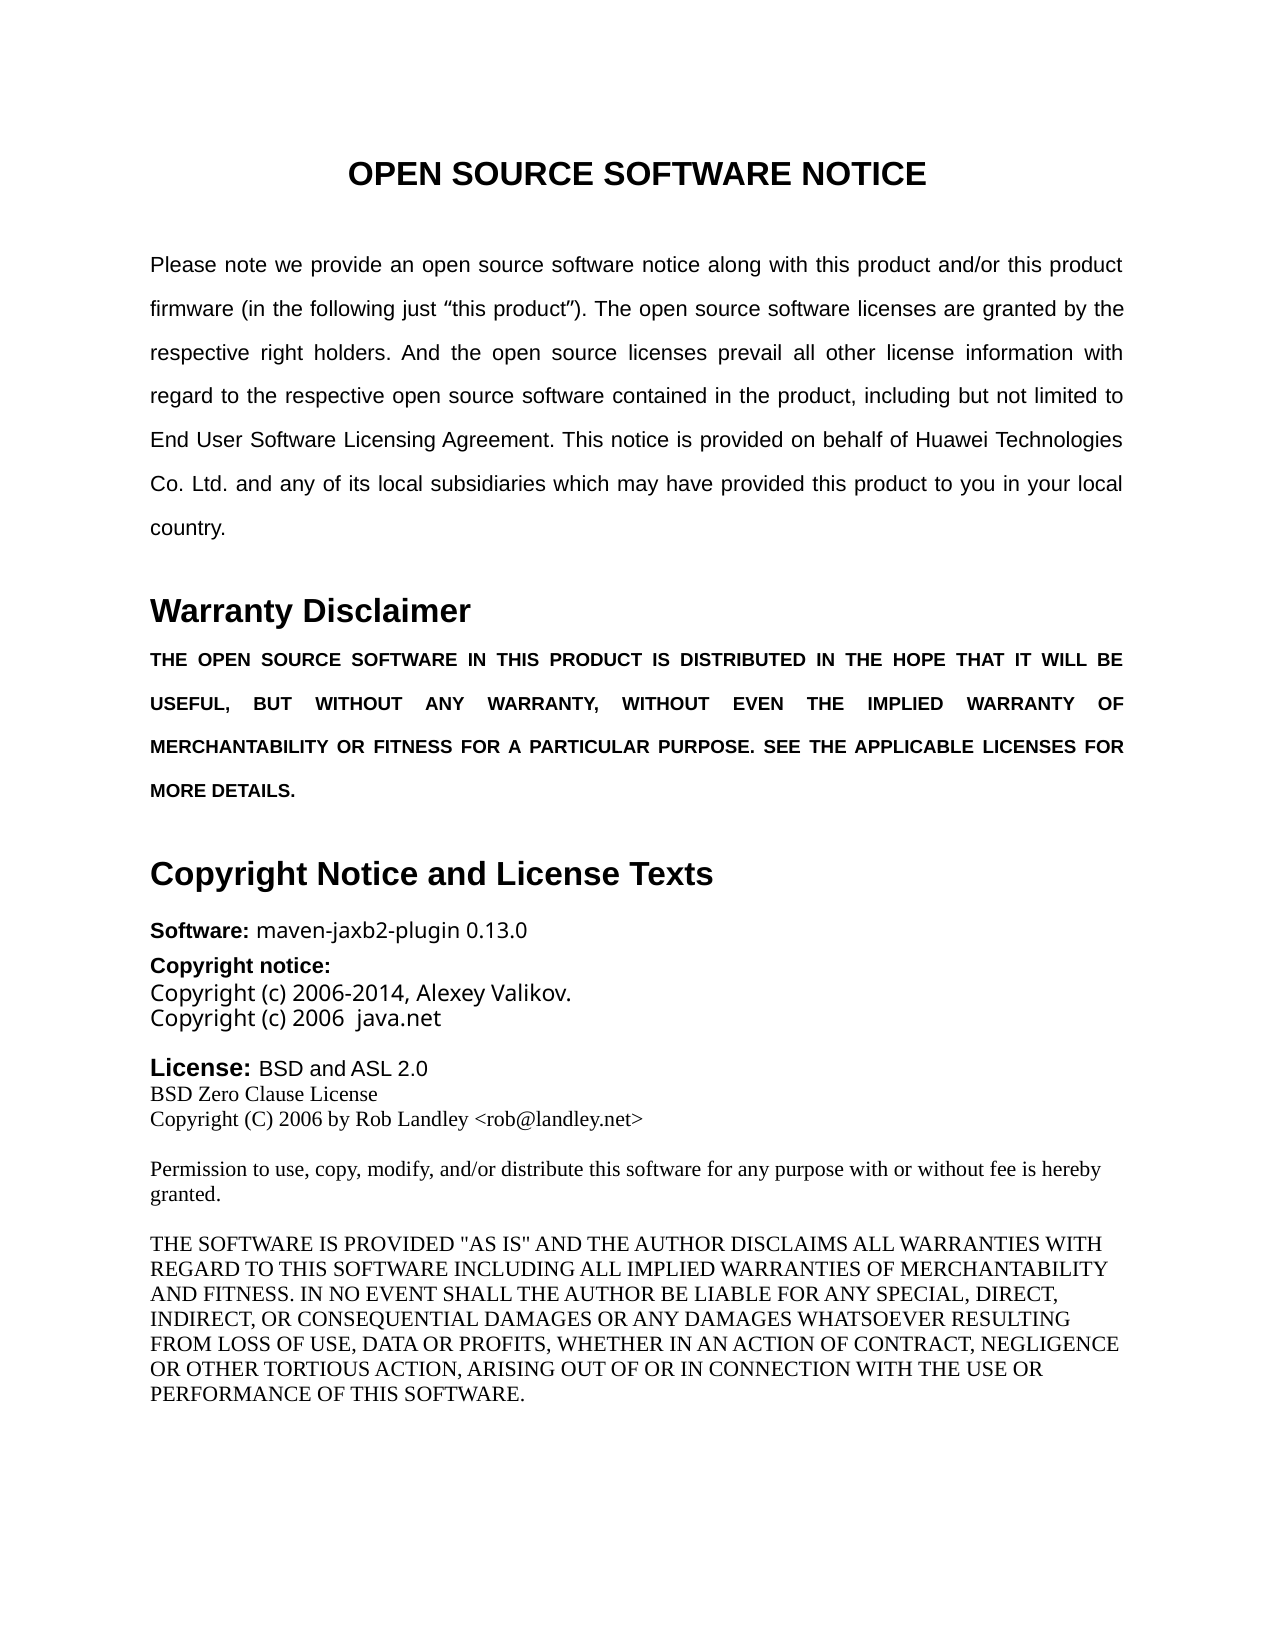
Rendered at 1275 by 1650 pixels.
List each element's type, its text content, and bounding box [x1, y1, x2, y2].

text Please note we provide an open source software notice along with this product and/or this product firmware (in the following just “this product”). The open source software licenses are granted by the respective right holders. And the open source licenses prevail all other license information with regard to the respective open source software contained in the product, including but not limited to End User Software Licensing Agreement. This notice is provided on behalf of Huawei Technologies Co. Ltd. and any of its local subsidiaries which may have provided this product to you in your local country. [150, 237, 1125, 544]
text Copyright (c) 2006-2014, Alexey Valikov. Copyright (c) 2006 java.net [150, 981, 1125, 1056]
text Copyright Notice and License Texts [150, 850, 1125, 894]
text Copyright notice: [150, 944, 1125, 981]
text The open source software in this product is distributed in the hope that it will be useful, but WITHOUT ANY WARRANTY, without even the implied warranty of MERCHANTABILITY or FITNESS FOR A PARTICULAR PURPOSE. See the applicable licenses for more details. [150, 631, 1125, 806]
text Software: maven-jaxb2-plugin 0.13.0 [150, 919, 1125, 944]
text License: BSD and ASL 2.0 [150, 1056, 1125, 1081]
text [150, 1081, 1125, 1481]
text OPEN SOURCE SOFTWARE NOTICE [150, 150, 1125, 194]
text Warranty Disclaimer [150, 587, 1125, 631]
